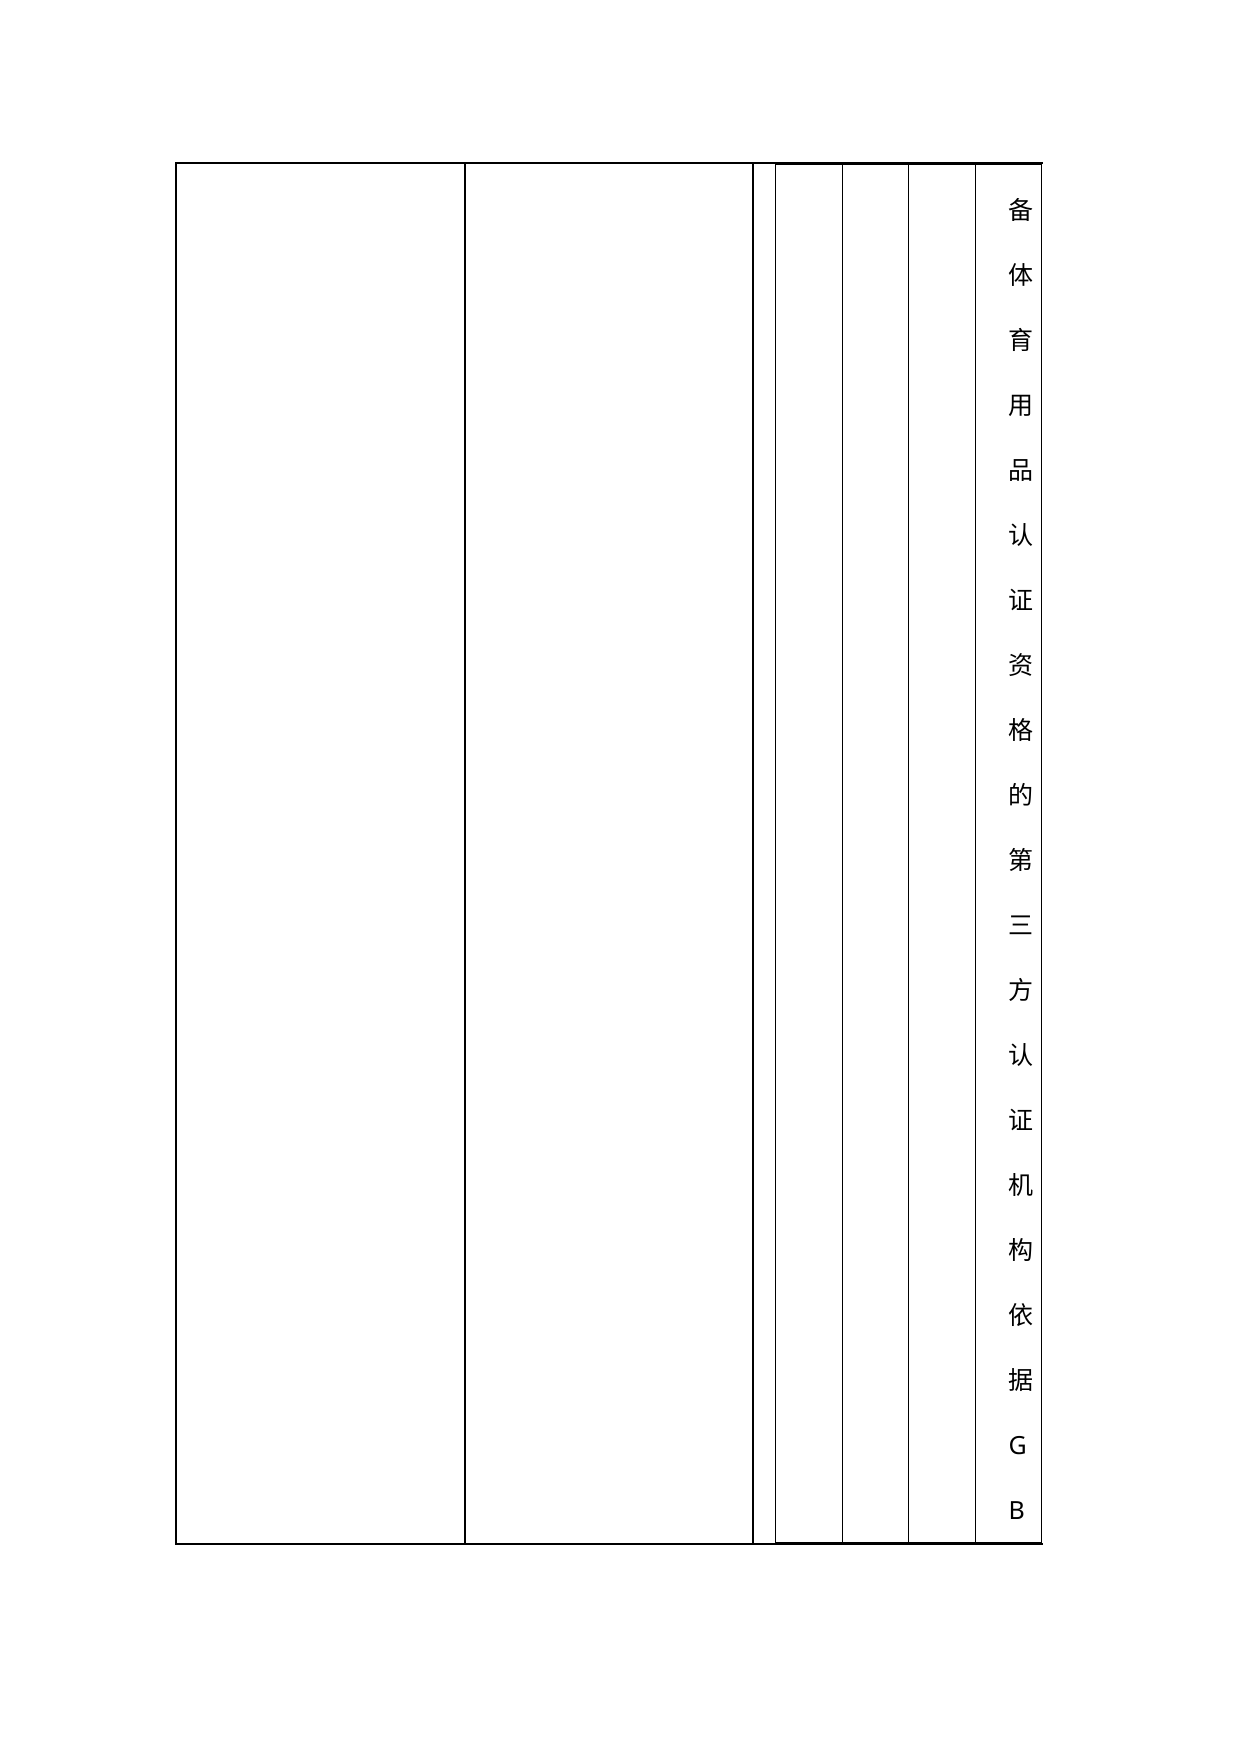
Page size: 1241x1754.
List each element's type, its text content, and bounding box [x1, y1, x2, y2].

table_cell 1 [177, 164, 464, 1543]
table_cell [754, 164, 775, 1543]
table_cell [843, 165, 908, 1542]
table_cell [466, 164, 752, 1543]
table_cell [976, 165, 1041, 1542]
table_cell [776, 165, 842, 1542]
table_cell [909, 165, 975, 1542]
